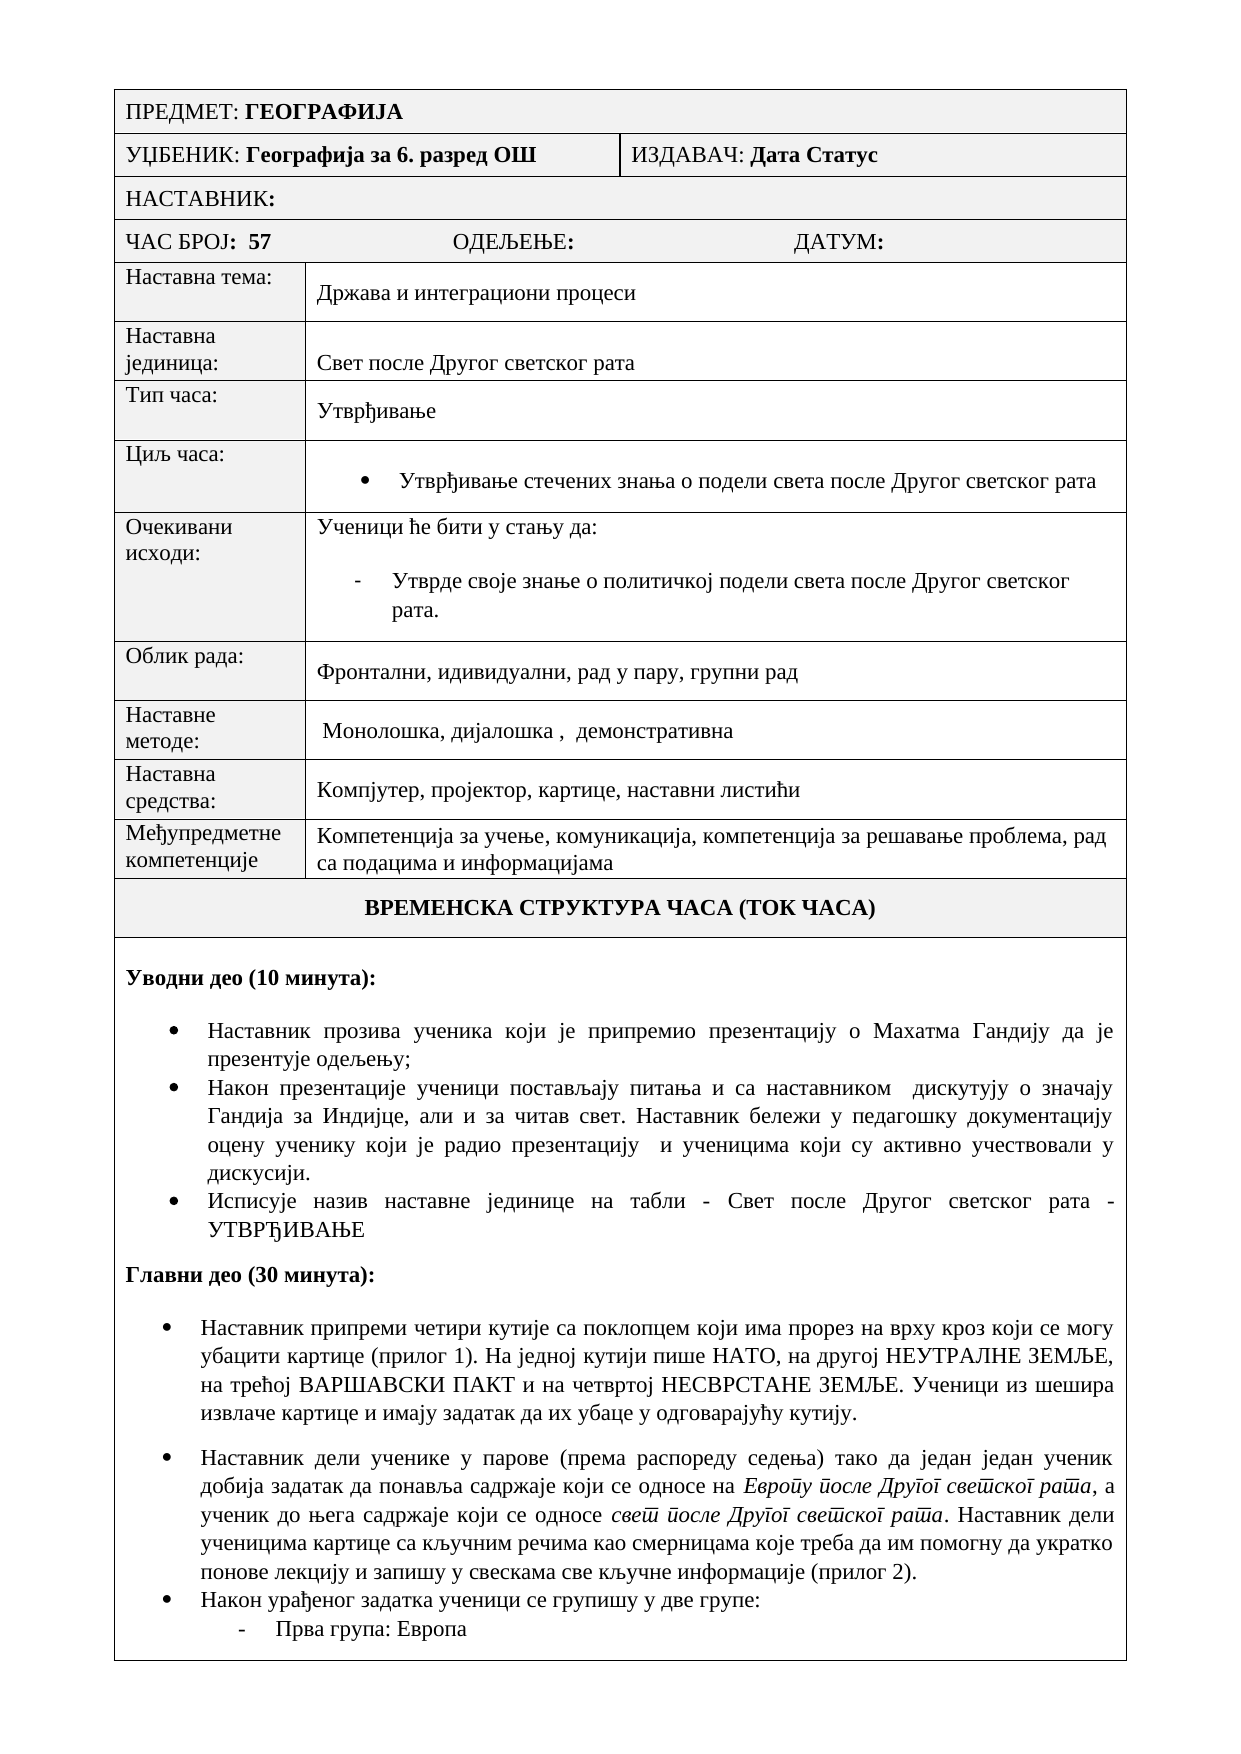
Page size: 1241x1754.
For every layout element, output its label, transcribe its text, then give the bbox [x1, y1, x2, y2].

table_cell ДАТУМ: [783, 220, 1126, 262]
table_cell ЧАС БРОЈ: 57 [115, 220, 441, 262]
table_cell Облик рада: [115, 642, 305, 700]
table_cell Свет после Другог светског рата [306, 322, 1126, 380]
table_cell Тип часа: [115, 381, 305, 439]
table_cell Међупредметне компетенције [115, 820, 305, 878]
table_cell Фронтални, идивидуални, рад у пару, групни рад [306, 642, 1126, 700]
table_cell Циљ часа: [115, 441, 305, 512]
table_cell ОДЕЉЕЊЕ: [441, 220, 783, 262]
table_cell Наставна јединица: [115, 322, 305, 380]
table_cell ИЗДАВАЧ: Дата Статус [621, 134, 1126, 176]
table_cell Утврђивање стечених знања о подели света после Другог светског рата [306, 441, 1126, 512]
table_header ПРЕДМЕТ: ГЕОГРАФИЈА [115, 90, 1126, 132]
table_cell Држава и интеграциони процеси [306, 263, 1126, 321]
table_cell ВРЕМЕНСКА СТРУКТУРА ЧАСА (ТОК ЧАСА) [115, 879, 1126, 937]
table_cell Наставне методе: [115, 701, 305, 759]
table_cell Утврђивање [306, 381, 1126, 439]
table_cell Монолошка, дијалошка , демонстративна [306, 701, 1126, 759]
table_cell Компетенција за учење, комуникација, компетенција за решавање проблема, рад са подацима и информацијама [306, 820, 1126, 878]
table_cell НАСТАВНИК: [115, 177, 1126, 219]
table_cell УЏБЕНИК: Географија за 6. разред ОШ [115, 134, 619, 176]
table_cell Наставна тема: [115, 263, 305, 321]
table_cell Компјутер, пројектор, картице, наставни листићи [306, 760, 1126, 818]
table_cell Очекивани исходи: [115, 513, 305, 641]
table_cell Ученици ће бити у стању да: Утврде своје знање о политичкој подели света после Другог светског рата. [306, 513, 1126, 641]
table_cell Наставна средства: [115, 760, 305, 818]
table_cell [115, 938, 1126, 1660]
